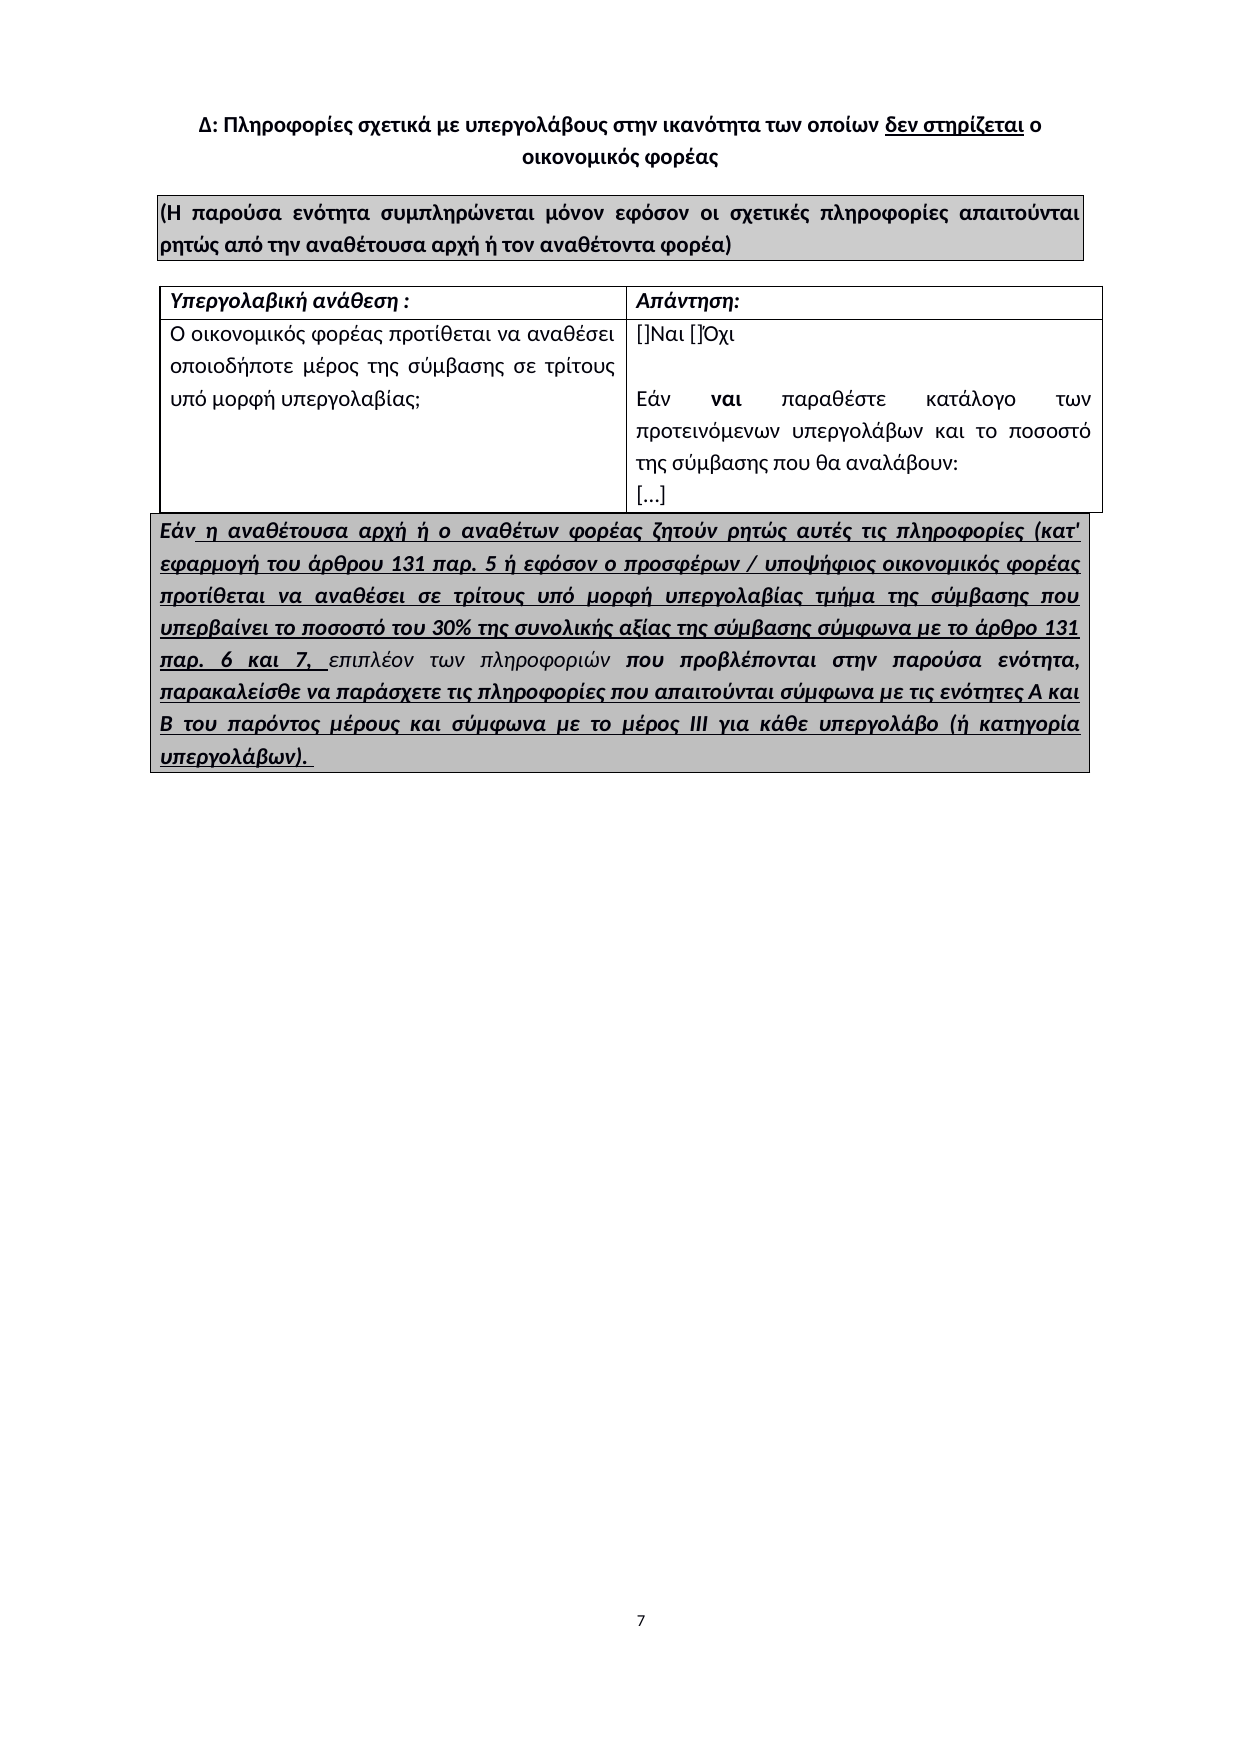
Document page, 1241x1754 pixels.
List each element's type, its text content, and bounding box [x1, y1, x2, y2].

text Δ: Πληροφορίες σχετικά με υπεργολάβους στην ικανότητα των οποίων δεν στηρίζεται ο οικονομικός φορέας [159, 110, 1081, 170]
table_header Απάντηση: [627, 287, 1102, 318]
title Εάν η αναθέτουσα αρχή ή ο αναθέτων φορέας ζητούν ρητώς αυτές τις πληροφορίες (κατ' εφαρμογή του άρθρου 131 παρ. 5 ή εφόσον ο προσφέρων / υποψήφιος οικονομικός φορέας προτίθεται να αναθέσει σε τρίτους υπό μορφή υπεργολαβίας τμήμα της σύμβασης που υπερβαίνει το ποσοστό του 30% της συνολικής αξίας της σύμβασης σύμφωνα με το άρθρο 131 παρ. 6 και 7, επιπλέον των πληροφοριών που προβλέπονται στην παρούσα ενότητα, παρακαλείσθε να παράσχετε τις πληροφορίες που απαιτούνται σύμφωνα με τις ενότητες Α και Β του παρόντος μέρους και σύμφωνα με το μέρος ΙΙΙ για κάθε υπεργολάβο (ή κατηγορία υπεργολάβων). [151, 514, 1089, 772]
table_cell []Ναι []Όχι Εάν ναι παραθέστε κατάλογο των προτεινόμενων υπεργολάβων και το ποσοστό της σύμβασης που θα αναλάβουν: […] [627, 320, 1102, 512]
table_header Υπεργολαβική ανάθεση : [161, 287, 626, 318]
text (Η παρούσα ενότητα συμπληρώνεται μόνον εφόσον οι σχετικές πληροφορίες απαιτούνται ρητώς από την αναθέτουσα αρχή ή τον αναθέτοντα φορέα) [158, 196, 1083, 260]
table_cell Ο οικονομικός φορέας προτίθεται να αναθέσει οποιοδήποτε μέρος της σύμβασης σε τρίτους υπό μορφή υπεργολαβίας; [161, 320, 626, 512]
